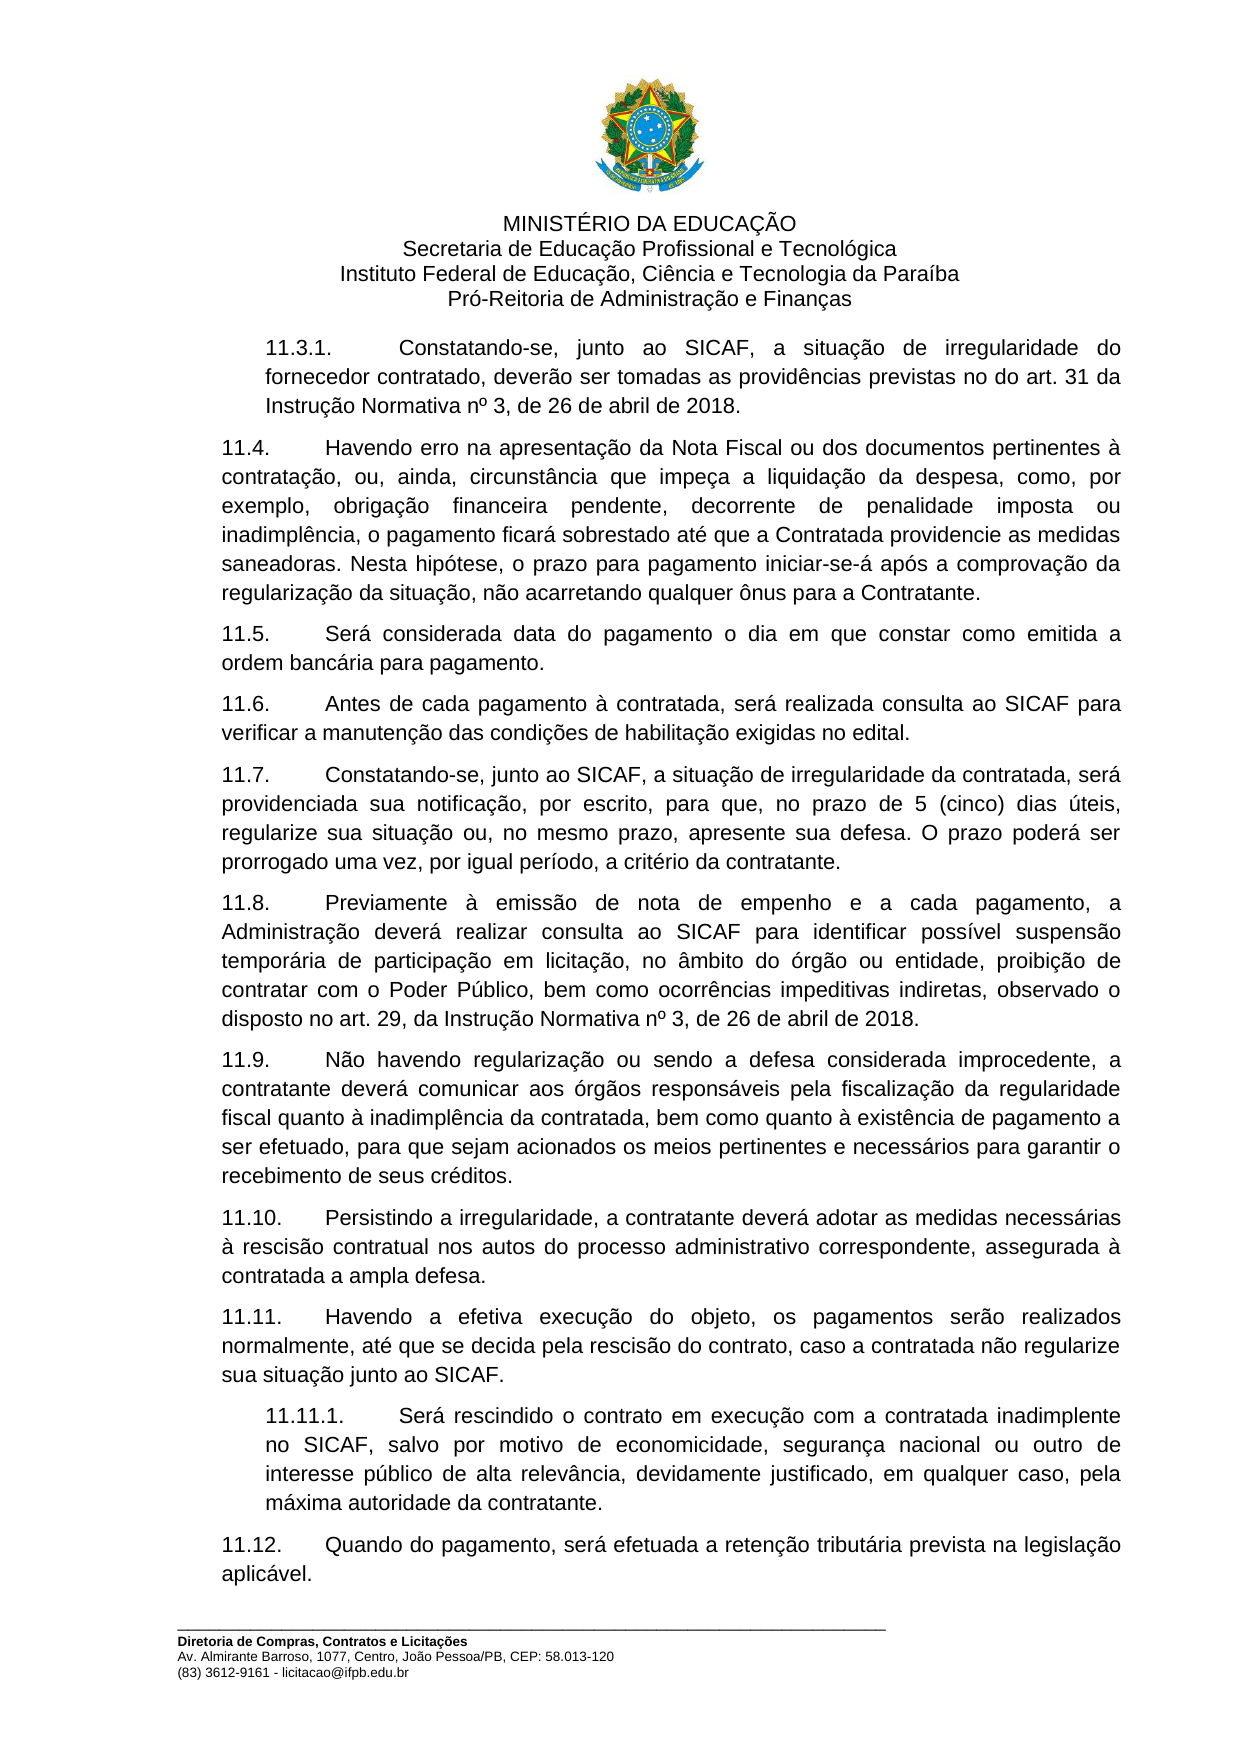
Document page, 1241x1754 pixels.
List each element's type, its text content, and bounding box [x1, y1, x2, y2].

list Antes de cada pagamento à contratada, será realizada consulta ao SICAF para verificar a manutenção das condições de habilitação exigidas no edital. [221, 691, 1122, 746]
list Constatando-se, junto ao SICAF, a situação de irregularidade da contratada, será providenciada sua notificação, por escrito, para que, no prazo de 5 (cinco) dias úteis, regularize sua situação ou, no mesmo prazo, apresente sua defesa. O prazo poderá ser prorrogado uma vez, por igual período, a critério da contratante. [221, 762, 1122, 874]
list Não havendo regularização ou sendo a defesa considerada improcedente, a contratante deverá comunicar aos órgãos responsáveis pela fiscalização da regularidade fiscal quanto à inadimplência da contratada, bem como quanto à existência de pagamento a ser efetuado, para que sejam acionados os meios pertinentes e necessários para garantir o recebimento de seus créditos. [221, 1047, 1122, 1188]
list Constatando-se, junto ao SICAF, a situação de irregularidade do fornecedor contratado, deverão ser tomadas as providências previstas no do art. 31 da Instrução Normativa nº 3, de 26 de abril de 2018. [265, 335, 1122, 418]
list Havendo a efetiva execução do objeto, os pagamentos serão realizados normalmente, até que se decida pela rescisão do contrato, caso a contratada não regularize sua situação junto ao SICAF. [221, 1304, 1122, 1387]
list Quando do pagamento, será efetuada a retenção tributária prevista na legislação aplicável. [221, 1532, 1122, 1586]
list Persistindo a irregularidade, a contratante deverá adotar as medidas necessárias à rescisão contratual nos autos do processo administrativo correspondente, assegurada à contratada a ampla defesa. [221, 1205, 1122, 1288]
list Havendo erro na apresentação da Nota Fiscal ou dos documentos pertinentes à contratação, ou, ainda, circunstância que impeça a liquidação da despesa, como, por exemplo, obrigação financeira pendente, decorrente de penalidade imposta ou inadimplência, o pagamento ficará sobrestado até que a Contratada providencie as medidas saneadoras. Nesta hipótese, o prazo para pagamento iniciar-se-á após a comprovação da regularização da situação, não acarretando qualquer ônus para a Contratante. [221, 435, 1122, 605]
list Previamente à emissão de nota de empenho e a cada pagamento, a Administração deverá realizar consulta ao SICAF para identificar possível suspensão temporária de participação em licitação, no âmbito do órgão ou entidade, proibição de contratar com o Poder Público, bem como ocorrências impeditivas indiretas, observado o disposto no art. 29, da Instrução Normativa nº 3, de 26 de abril de 2018. [221, 890, 1122, 1031]
list Será considerada data do pagamento o dia em que constar como emitida a ordem bancária para pagamento. [221, 621, 1122, 675]
list Será rescindido o contrato em execução com a contratada inadimplente no SICAF, salvo por motivo de economicidade, segurança nacional ou outro de interesse público de alta relevância, devidamente justificado, em qualquer caso, pela máxima autoridade da contratante. [265, 1403, 1122, 1516]
picture [591, 75, 708, 195]
